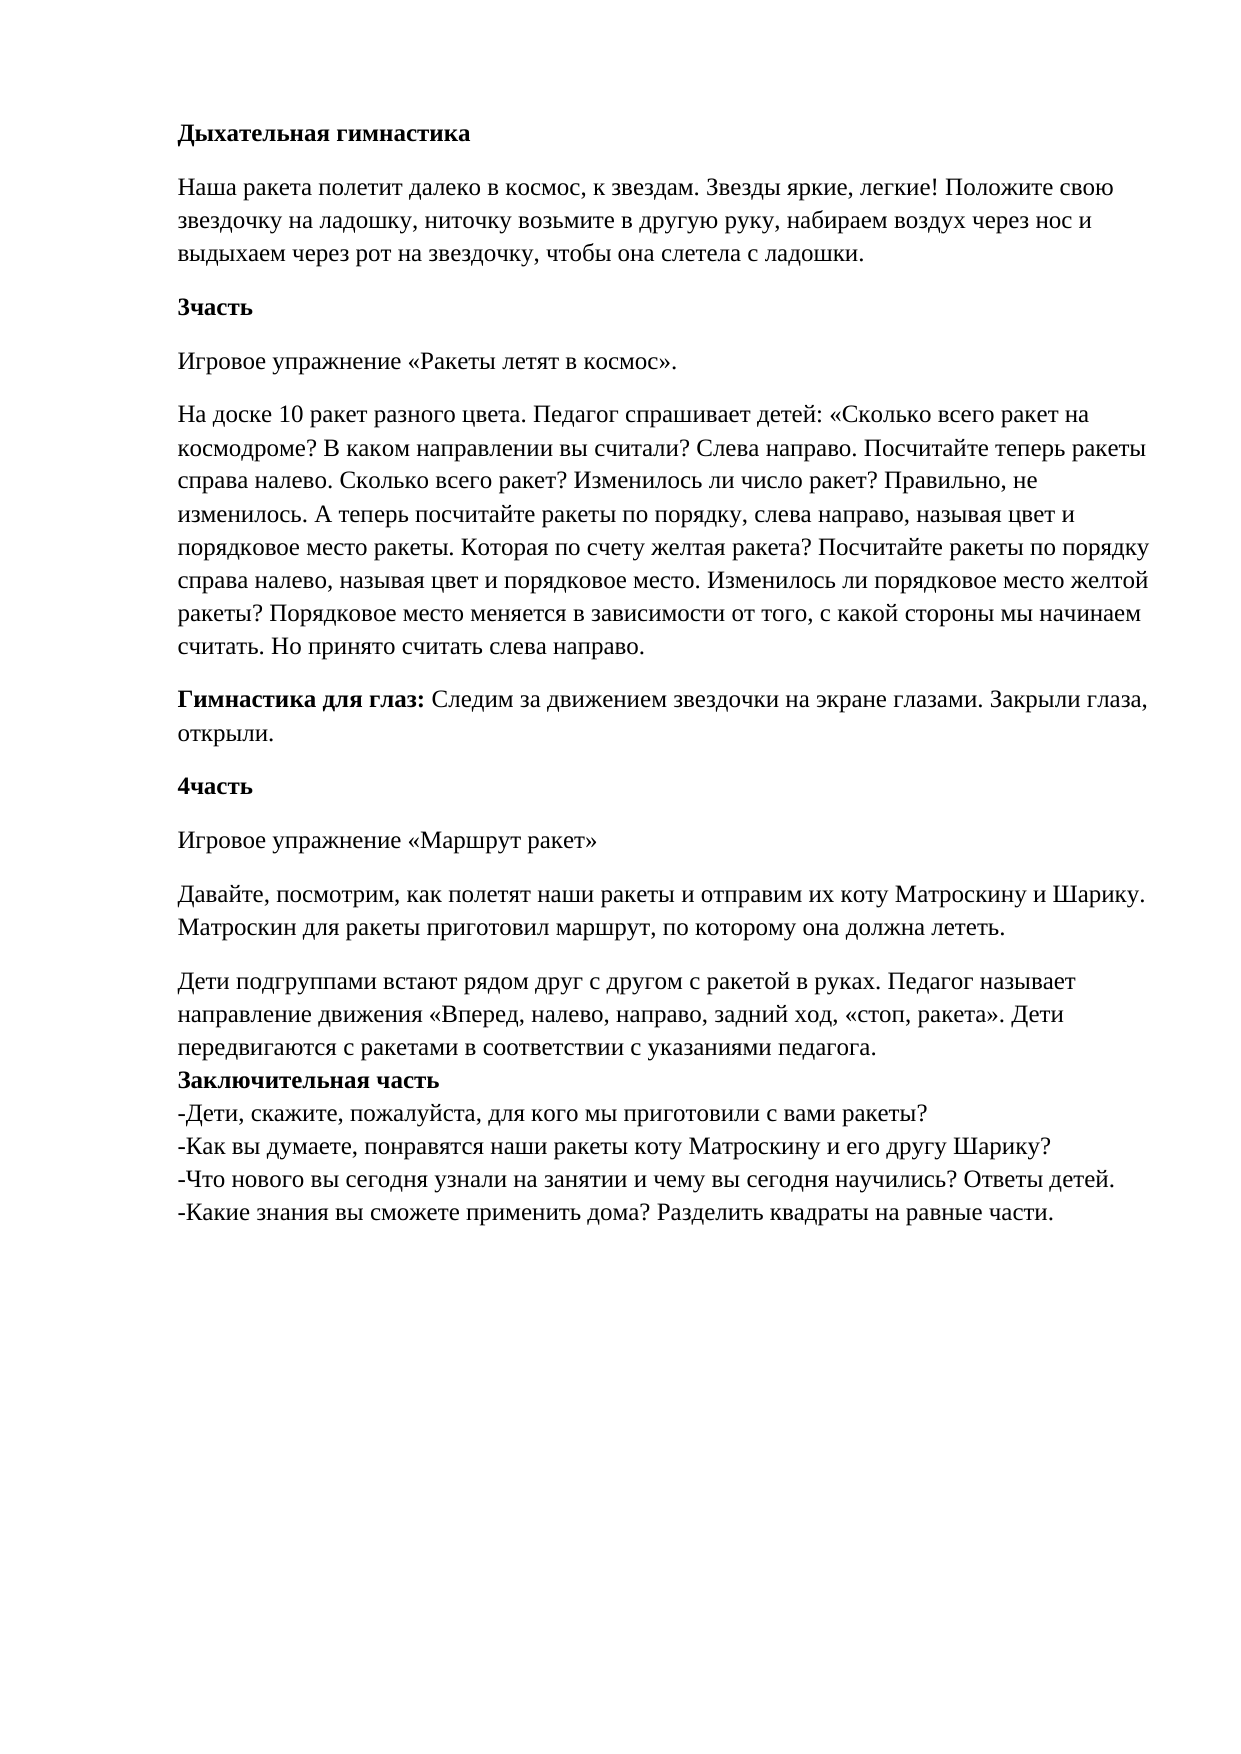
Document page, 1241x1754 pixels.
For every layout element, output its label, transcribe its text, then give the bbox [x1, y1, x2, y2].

text 4часть [177, 771, 1152, 800]
text -Какие знания вы сможете применить дома? Разделить квадраты на равные части. [177, 1197, 1152, 1226]
text Заключительная часть [177, 1065, 1152, 1094]
text На доске 10 ракет разного цвета. Педагог спрашивает детей: «Сколько всего ракет на космодроме? В каком направлении вы считали? Слева направо. Посчитайте теперь ракеты справа налево. Сколько всего ракет? Изменилось ли число ракет? Правильно, не изменилось. А теперь посчитайте ракеты по порядку, слева направо, называя цвет и порядковое место ракеты. Которая по счету желтая ракета? Посчитайте ракеты по порядку справа налево, называя цвет и порядковое место. Изменилось ли порядковое место желтой ракеты? Порядковое место меняется в зависимости от того, с какой стороны мы начинаем считать. Но принято считать слева направо. [177, 399, 1152, 659]
text Дети подгруппами встают рядом друг с другом с ракетой в руках. Педагог называет направление движения «Вперед, налево, направо, задний ход, «стоп, ракета». Дети передвигаются с ракетами в соответствии с указаниями педагога. [177, 966, 1152, 1061]
text -Что нового вы сегодня узнали на занятии и чему вы сегодня научились? Ответы детей. [177, 1164, 1152, 1193]
text Давайте, посмотрим, как полетят наши ракеты и отправим их коту Матроскину и Шарику. Матроскин для ракеты приготовил маршрут, по которому она должна лететь. [177, 879, 1152, 941]
text -Как вы думаете, понравятся наши ракеты коту Матроскину и его другу Шарику? [177, 1131, 1152, 1160]
text -Дети, скажите, пожалуйста, для кого мы приготовили с вами ракеты? [177, 1098, 1152, 1127]
text Наша ракета полетит далеко в космос, к звездам. Звезды яркие, легкие! Положите свою звездочку на ладошку, ниточку возьмите в другую руку, набираем воздух через нос и выдыхаем через рот на звездочку, чтобы она слетела с ладошки. [177, 172, 1152, 267]
text Игровое упражнение «Ракеты летят в космос». [177, 346, 1152, 374]
text 3часть [177, 292, 1152, 321]
text Игровое упражнение «Маршрут ракет» [177, 825, 1152, 854]
text Гимнастика для глаз: Следим за движением звездочки на экране глазами. Закрыли глаза, открыли. [177, 684, 1152, 746]
text Дыхательная гимнастика [177, 118, 1152, 147]
